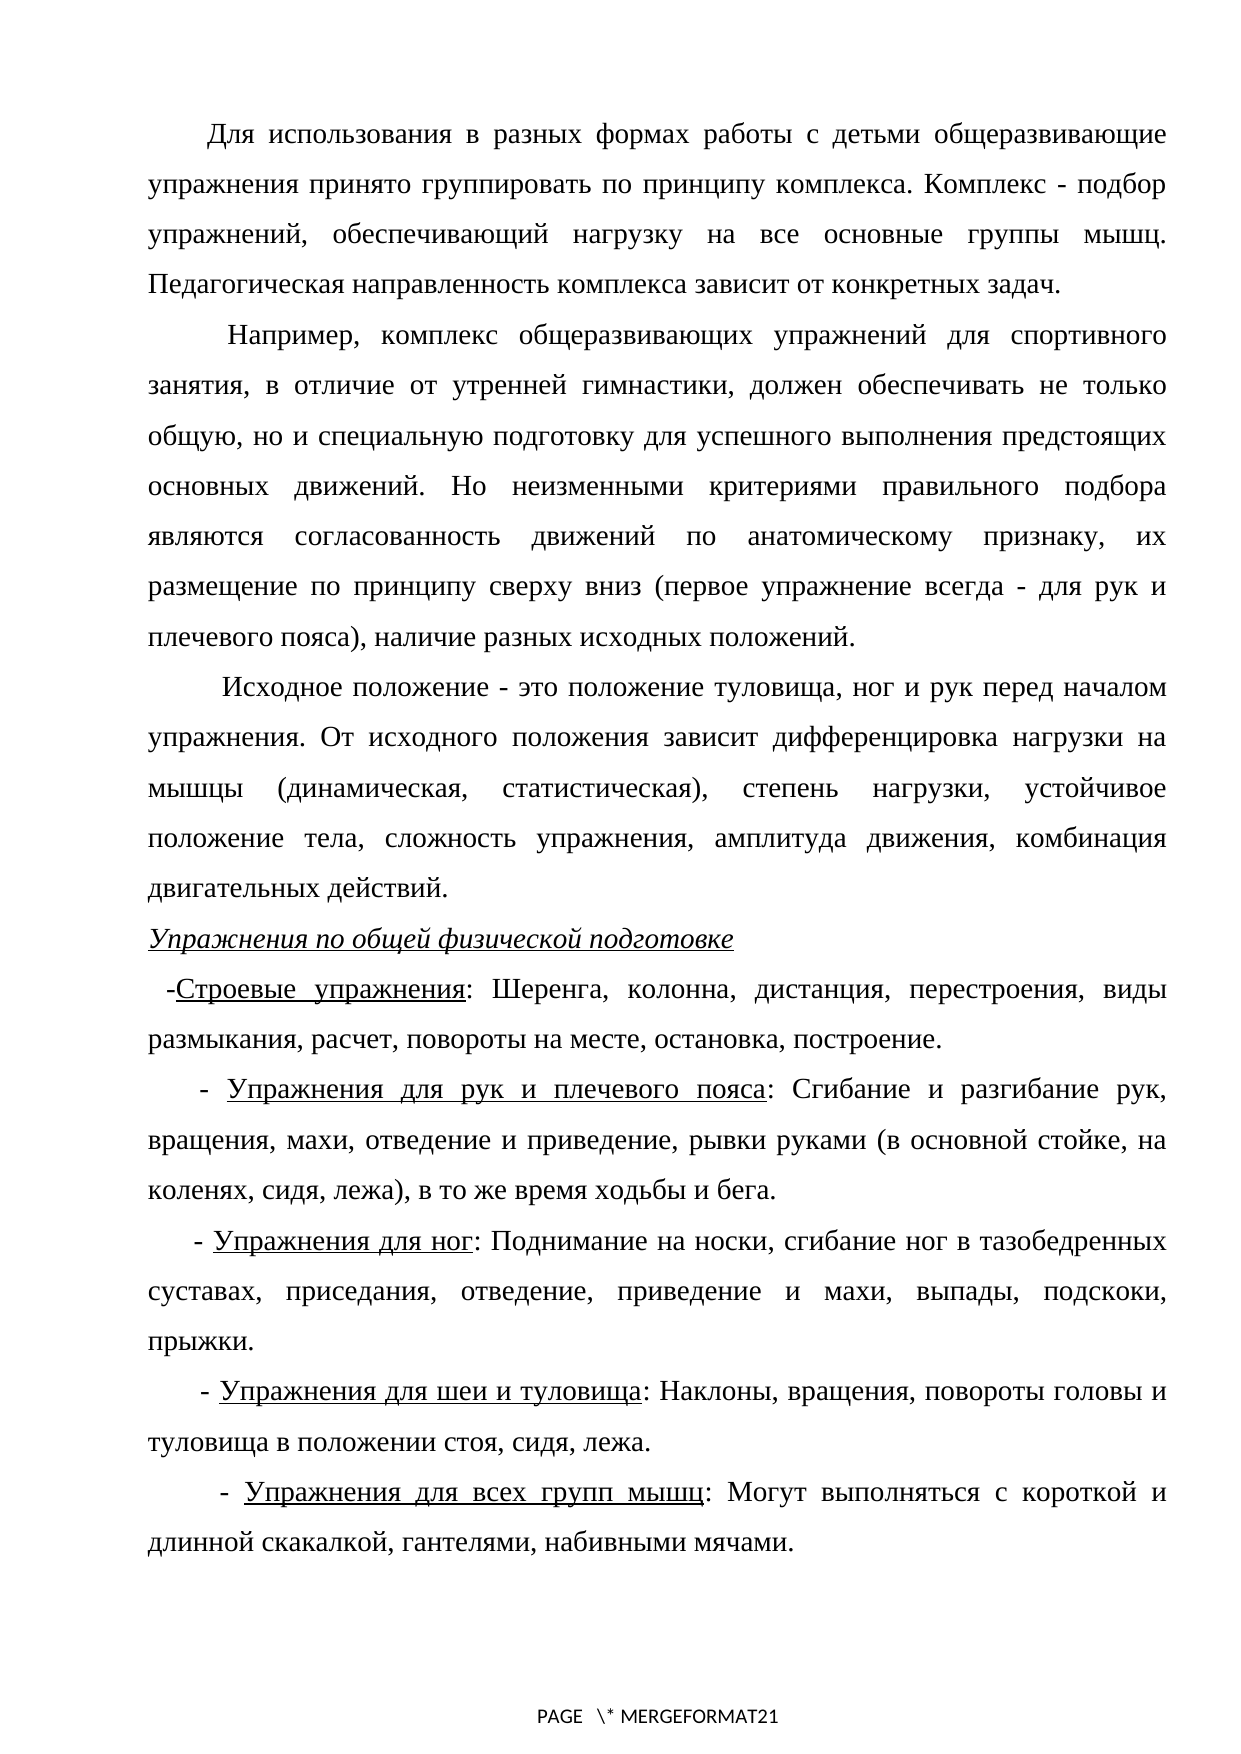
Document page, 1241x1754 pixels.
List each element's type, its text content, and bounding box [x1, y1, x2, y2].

text Исходное положение - это положение туловища, ног и рук перед началом упражнения. От исходного положения зависит дифференцировка нагрузки на мышцы (динамическая, статистическая), степень нагрузки, устойчивое положение тела, сложность упражнения, амплитуда движения, комбинация двигательных действий. [148, 669, 1168, 904]
text - Упражнения для всех групп мышц: Могут выполняться с короткой и длинной скакалкой, гантелями, набивными мячами. [148, 1474, 1168, 1558]
text Например, комплекс общеразвивающих упражнений для спортивного занятия, в отличие от утренней гимнастики, должен обеспечивать не только общую, но и специальную подготовку для успешного выполнения предстоящих основных движений. Но неизменными критериями правильного подбора являются согласованность движений по анатомическому признаку, их размещение по принципу сверху вниз (первое упражнение всегда - для рук и плечевого пояса), наличие разных исходных положений. [148, 317, 1168, 652]
text - Упражнения для рук и плечевого пояса: Сгибание и разгибание рук, вращения, махи, отведение и приведение, рывки руками (в основной стойке, на коленях, сидя, лежа), в то же время ходьбы и бега. [148, 1072, 1168, 1206]
text Для использования в разных формах работы с детьми общеразвивающие упражнения принято группировать по принципу комплекса. Комплекс - подбор упражнений, обеспечивающий нагрузку на все основные группы мышц. Педагогическая направленность комплекса зависит от конкретных задач. [148, 116, 1168, 300]
text Упражнения по общей физической подготовке [148, 921, 1168, 954]
text -Строевые упражнения: Шеренга, колонна, дистанция, перестроения, виды размыкания, расчет, повороты на месте, остановка, построение. [148, 971, 1168, 1055]
text - Упражнения для шеи и туловища: Наклоны, вращения, повороты головы и туловища в положении стоя, сидя, лежа. [148, 1373, 1168, 1457]
text - Упражнения для ног: Поднимание на носки, сгибание ног в тазобедренных суставах, приседания, отведение, приведение и махи, выпады, подскоки, прыжки. [148, 1223, 1168, 1357]
